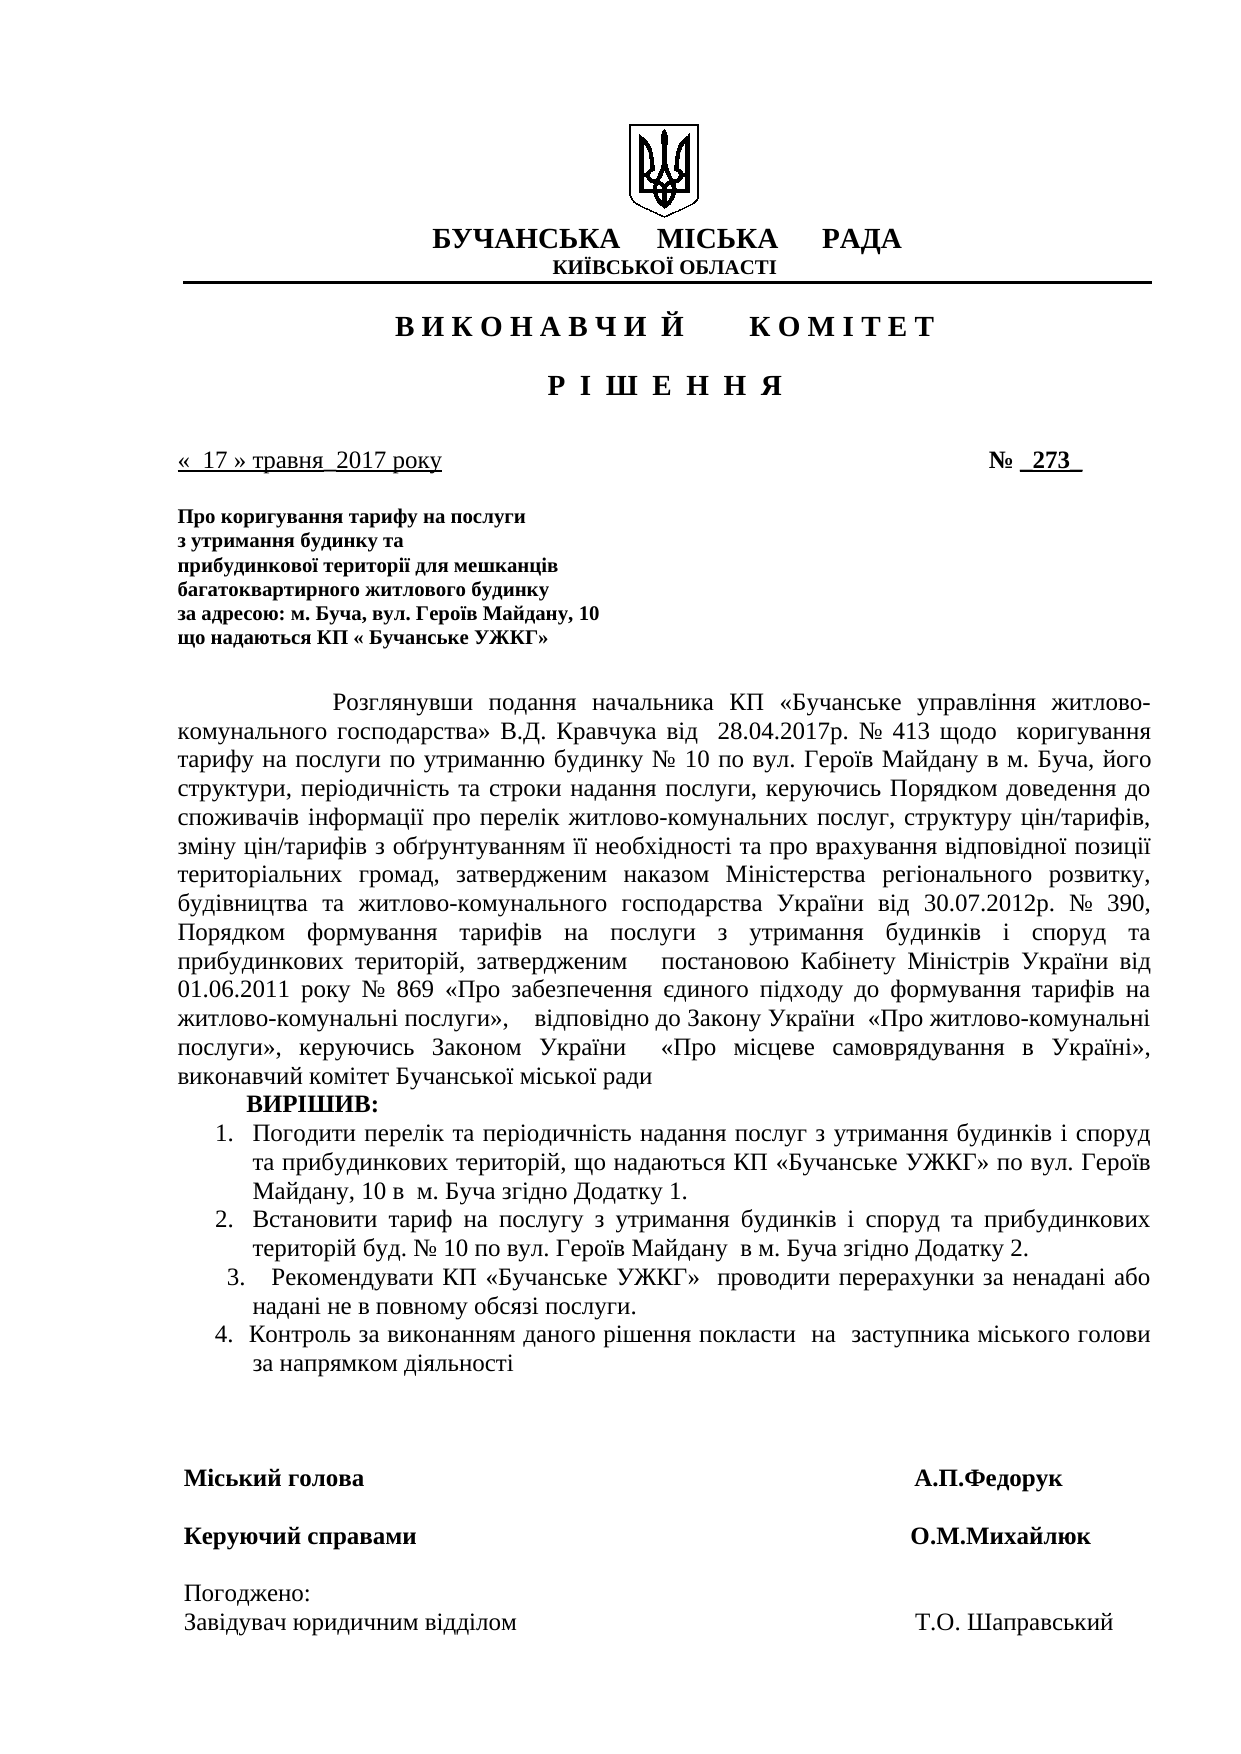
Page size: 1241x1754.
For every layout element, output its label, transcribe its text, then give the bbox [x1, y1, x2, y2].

subtitle Р І Ш Е Н Н Я [177, 368, 1152, 401]
list Встановити тариф на послугу з утримання будинків і споруд та прибудинкових територій буд. № 10 по вул. Героїв Майдану в м. Буча згідно Додатку 2. [215, 1204, 1152, 1262]
list Погодити перелік та періодичність надання послуг з утримання будинків і споруд та прибудинкових територій, що надаються КП «Бучанське УЖКГ» по вул. Героїв Майдану, 10 в м. Буча згідно Додатку 1. [215, 1118, 1152, 1204]
text БУЧАНСЬКА МІСЬКА РАДА [183, 221, 1152, 255]
text ВИРІШИВ: [177, 1089, 1152, 1118]
subtitle « 17 » травня_2017 року № _273_ [177, 445, 1152, 474]
text Завідувач юридичним відділом Т.О. Шаправський [177, 1607, 1152, 1636]
title Про коригування тарифу на послуги [177, 504, 1152, 528]
text 4. Контроль за виконанням даного рішення покласти на заступника міського голови за напрямком діяльності [207, 1319, 1152, 1377]
text Розглянувши подання начальника КП «Бучанське управління житлово-комунального господарства» В.Д. Кравчука від 28.04.2017р. № 413 щодо коригування тарифу на послуги по утриманню будинку № 10 по вул. Героїв Майдану в м. Буча, його структури, періодичність та строки надання послуги, керуючись Порядком доведення до споживачів інформації про перелік житлово-комунальних послуг, структуру цін/тарифів, зміну цін/тарифів з обґрунтуванням її необхідності та про врахування відповідної позиції територіальних громад, затвердженим наказом Міністерства регіонального розвитку, будівництва та житлово-комунального господарства України від 30.07.2012р. № 390, Порядком формування тарифів на послуги з утримання будинків і споруд та прибудинкових територій, затвердженим постановою Кабінету Міністрів України від 01.06.2011 року № 869 «Про забезпечення єдиного підходу до формування тарифів на житлово-комунальні послуги», відповідно до Закону України «Про житлово-комунальні послуги», керуючись Законом України «Про місцеве самоврядування в Україні», виконавчий комітет Бучанської міської ради [177, 687, 1152, 1089]
title прибудинкової території для мешканців [177, 552, 1152, 577]
title багатоквартирного житлового будинку [177, 577, 1152, 601]
title за адресою: м. Буча, вул. Героїв Майдану, 10 [177, 601, 1152, 625]
text Погоджено: [183, 1578, 1152, 1607]
text Керуючий справами О.М.Михайлюк [183, 1521, 1152, 1549]
title що надаються КП « Бучанське УЖКГ» [177, 625, 1152, 649]
title з утримання будинку та [177, 528, 1152, 552]
subtitle В И К О Н А В Ч И Й К О М І Т Е Т [177, 309, 1152, 343]
text Міський голова А.П.Федорук [183, 1463, 1152, 1492]
subtitle КИЇВСЬКОЇ ОБЛАСТІ [183, 255, 1152, 281]
text 3. Рекомендувати КП «Бучанське УЖКГ» проводити перерахунки за ненадані або надані не в повному обсязі послуги. [183, 1262, 1152, 1319]
